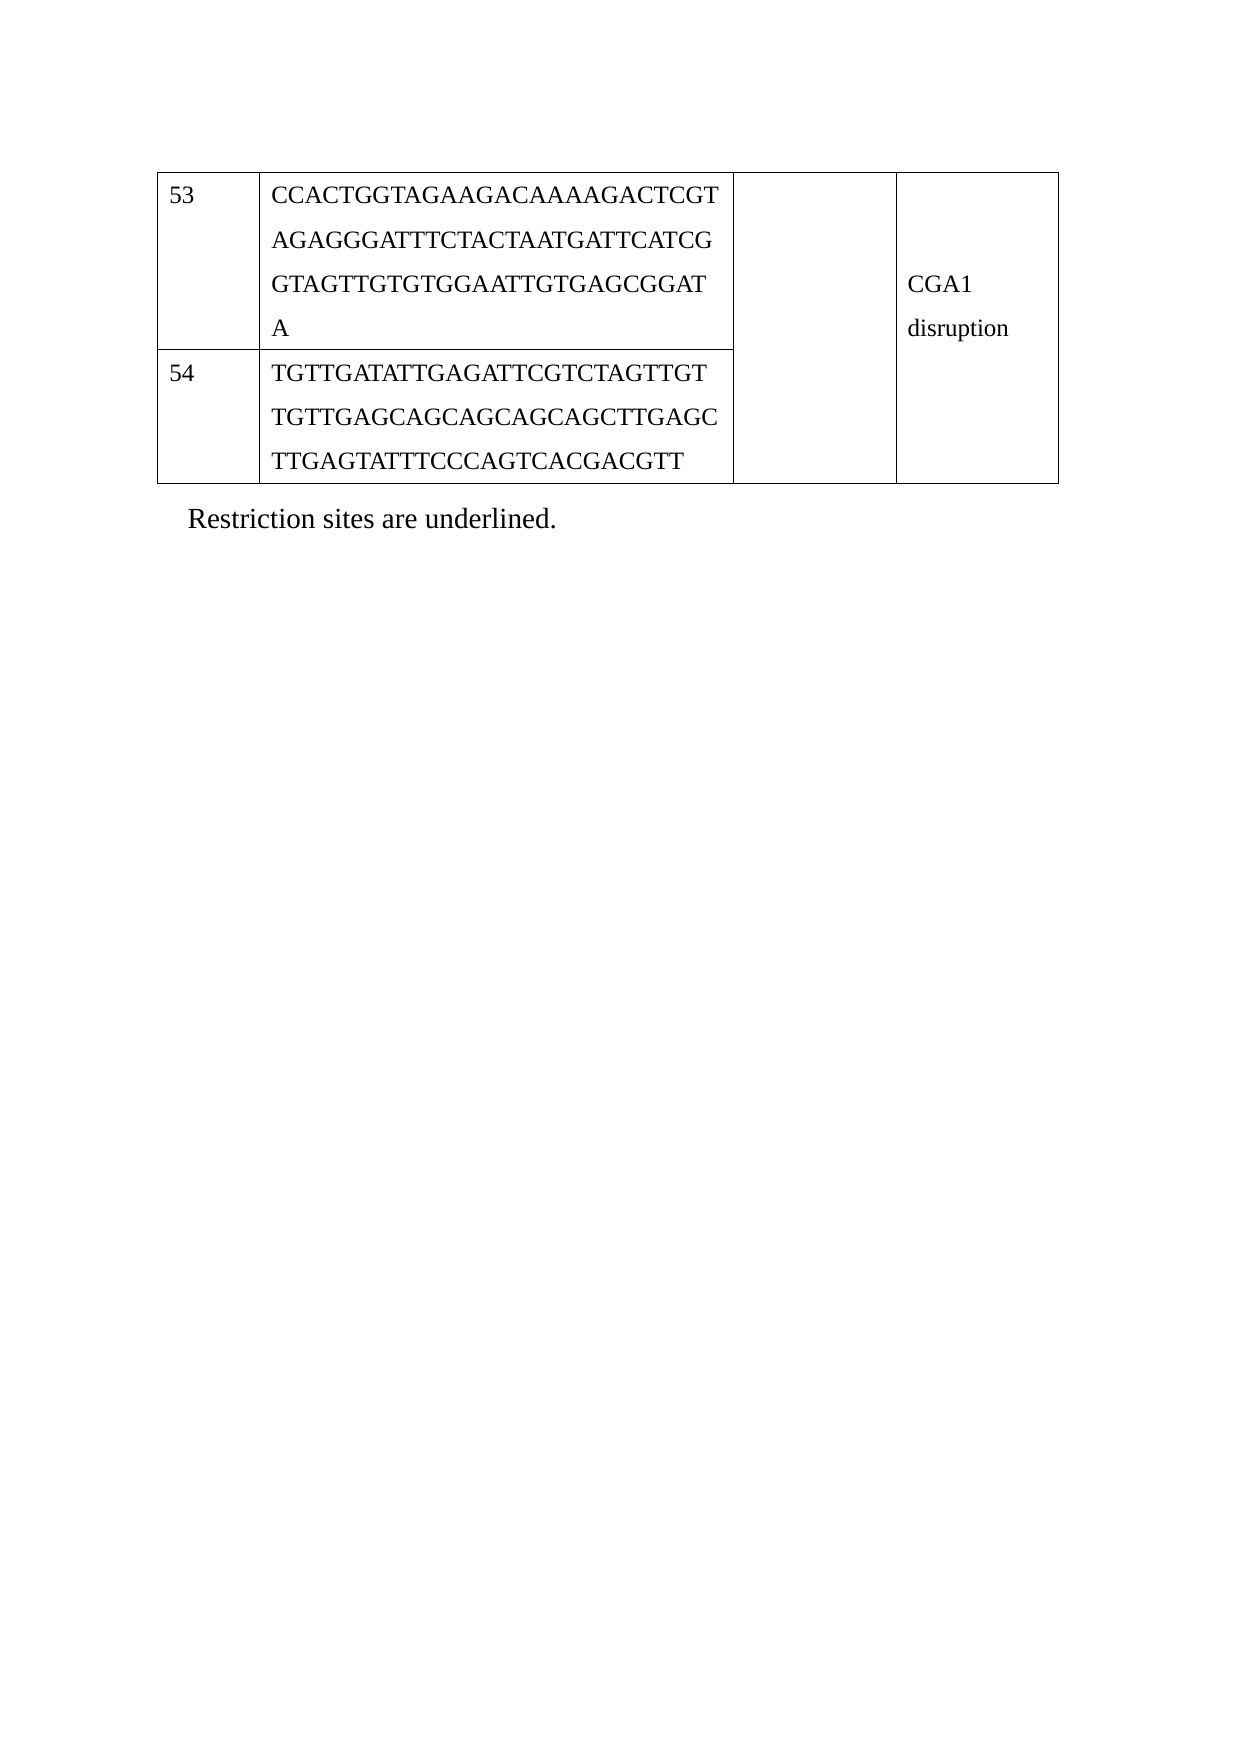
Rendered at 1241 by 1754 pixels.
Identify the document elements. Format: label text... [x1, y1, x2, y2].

table_cell CCACTGGTAGAAGACAAAAGACTCGTAGAGGGATTTCTACTAATGATTCATCGGTAGTTGTGTGGAATTGTGAGCGGATA [260, 173, 733, 349]
table_cell [734, 173, 896, 482]
table_cell CGA1 disruption [897, 173, 1058, 482]
table_cell 53 [158, 173, 259, 349]
subtitle Restriction sites are underlined. [187, 496, 1053, 540]
table_cell TGTTGATATTGAGATTCGTCTAGTTGTTGTTGAGCAGCAGCAGCAGCTTGAGCTTGAGTATTTCCCAGTCACGACGTT [260, 350, 733, 482]
table_cell 54 [158, 350, 259, 482]
